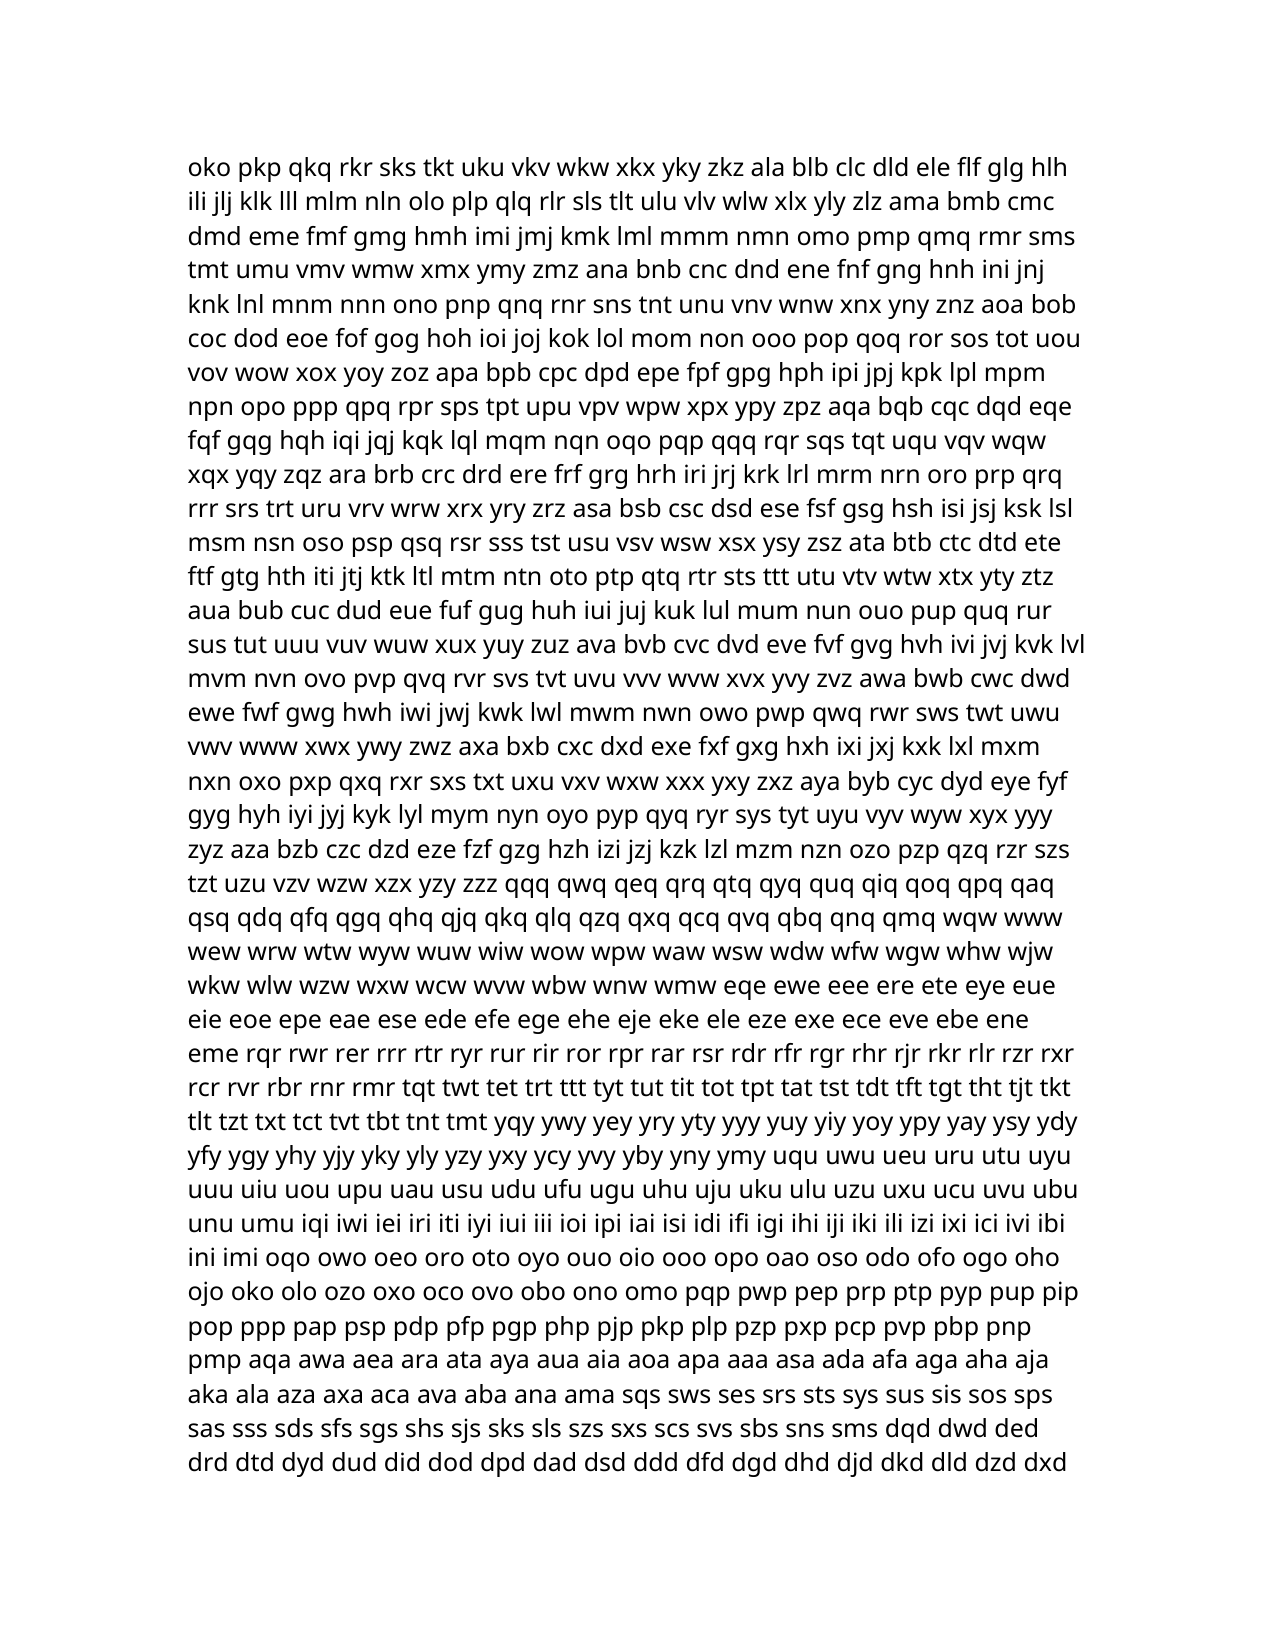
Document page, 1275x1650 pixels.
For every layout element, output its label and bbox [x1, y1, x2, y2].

text [187, 150, 1087, 1478]
